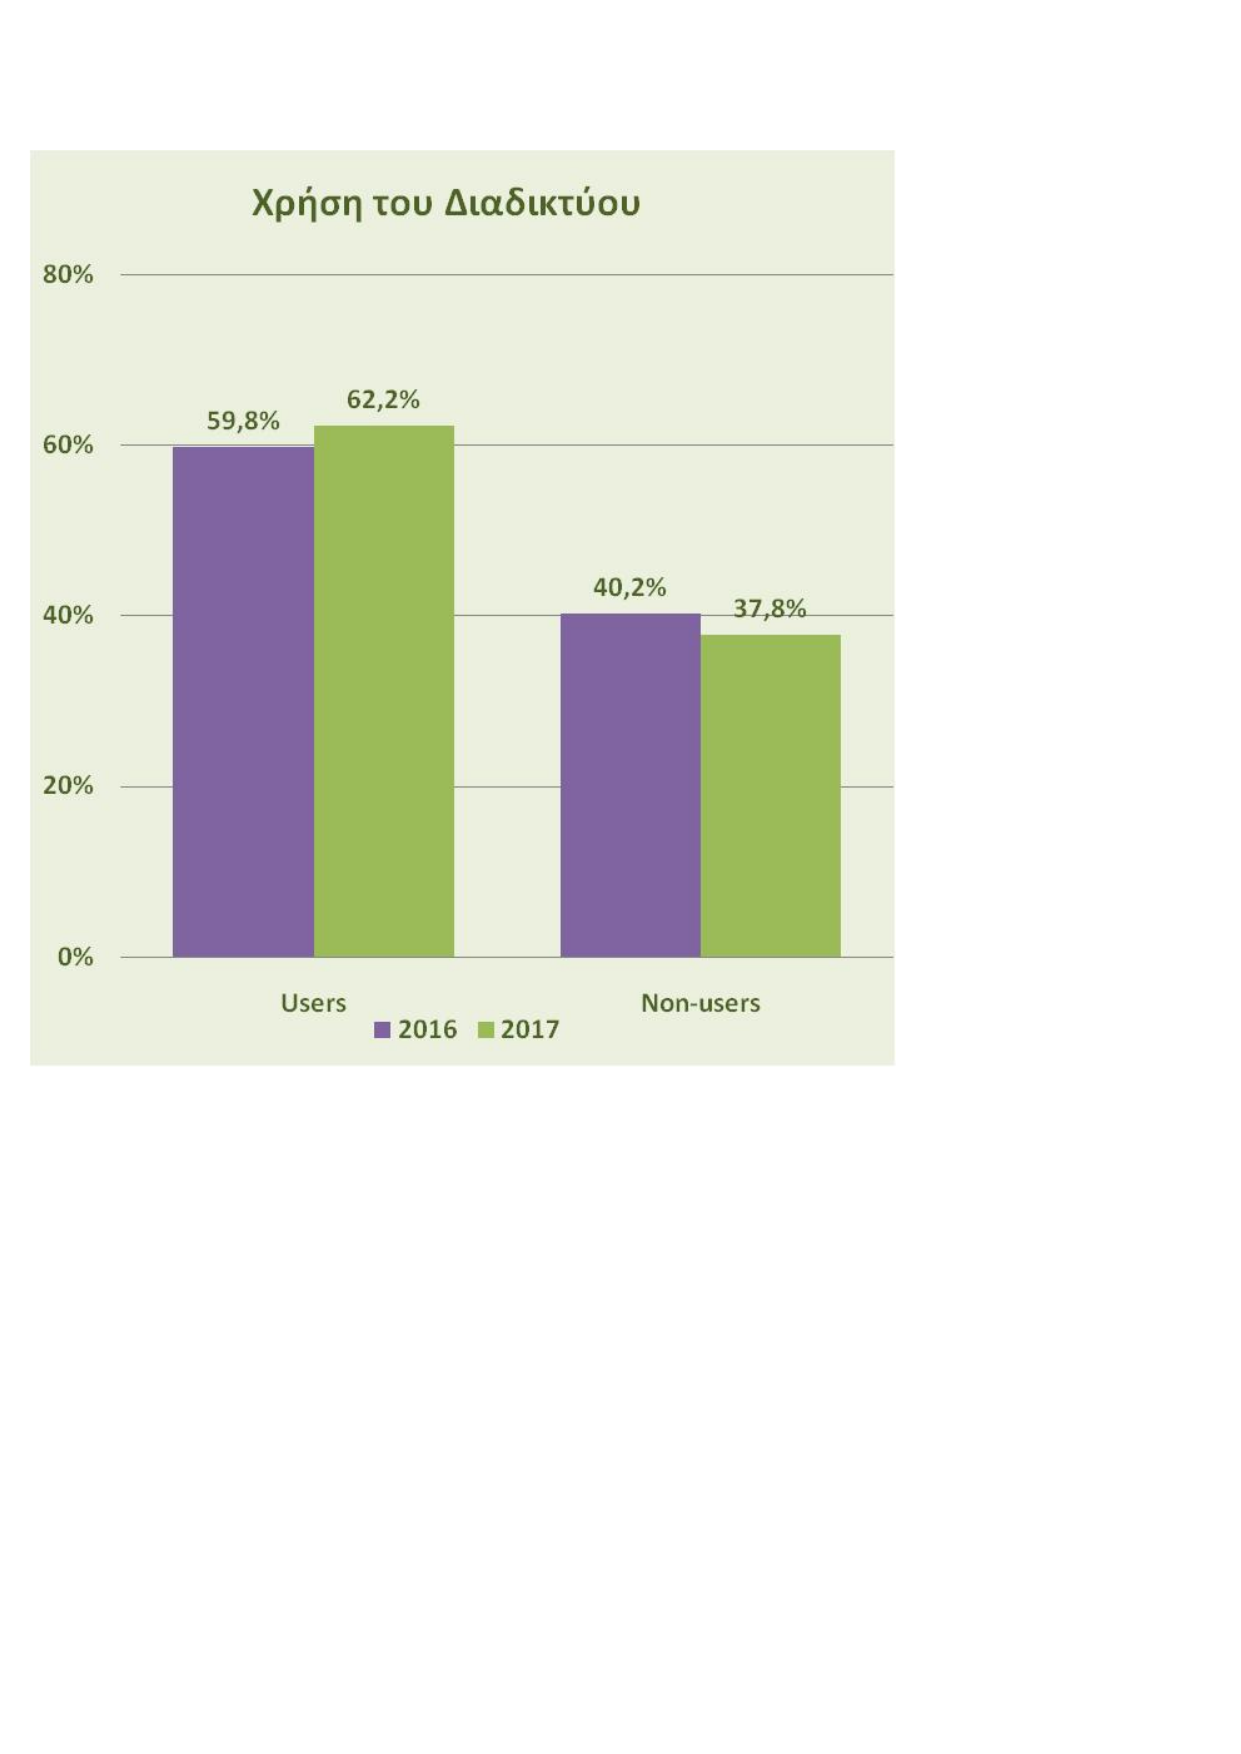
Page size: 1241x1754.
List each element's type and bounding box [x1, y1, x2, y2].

picture [29, 150, 896, 1067]
